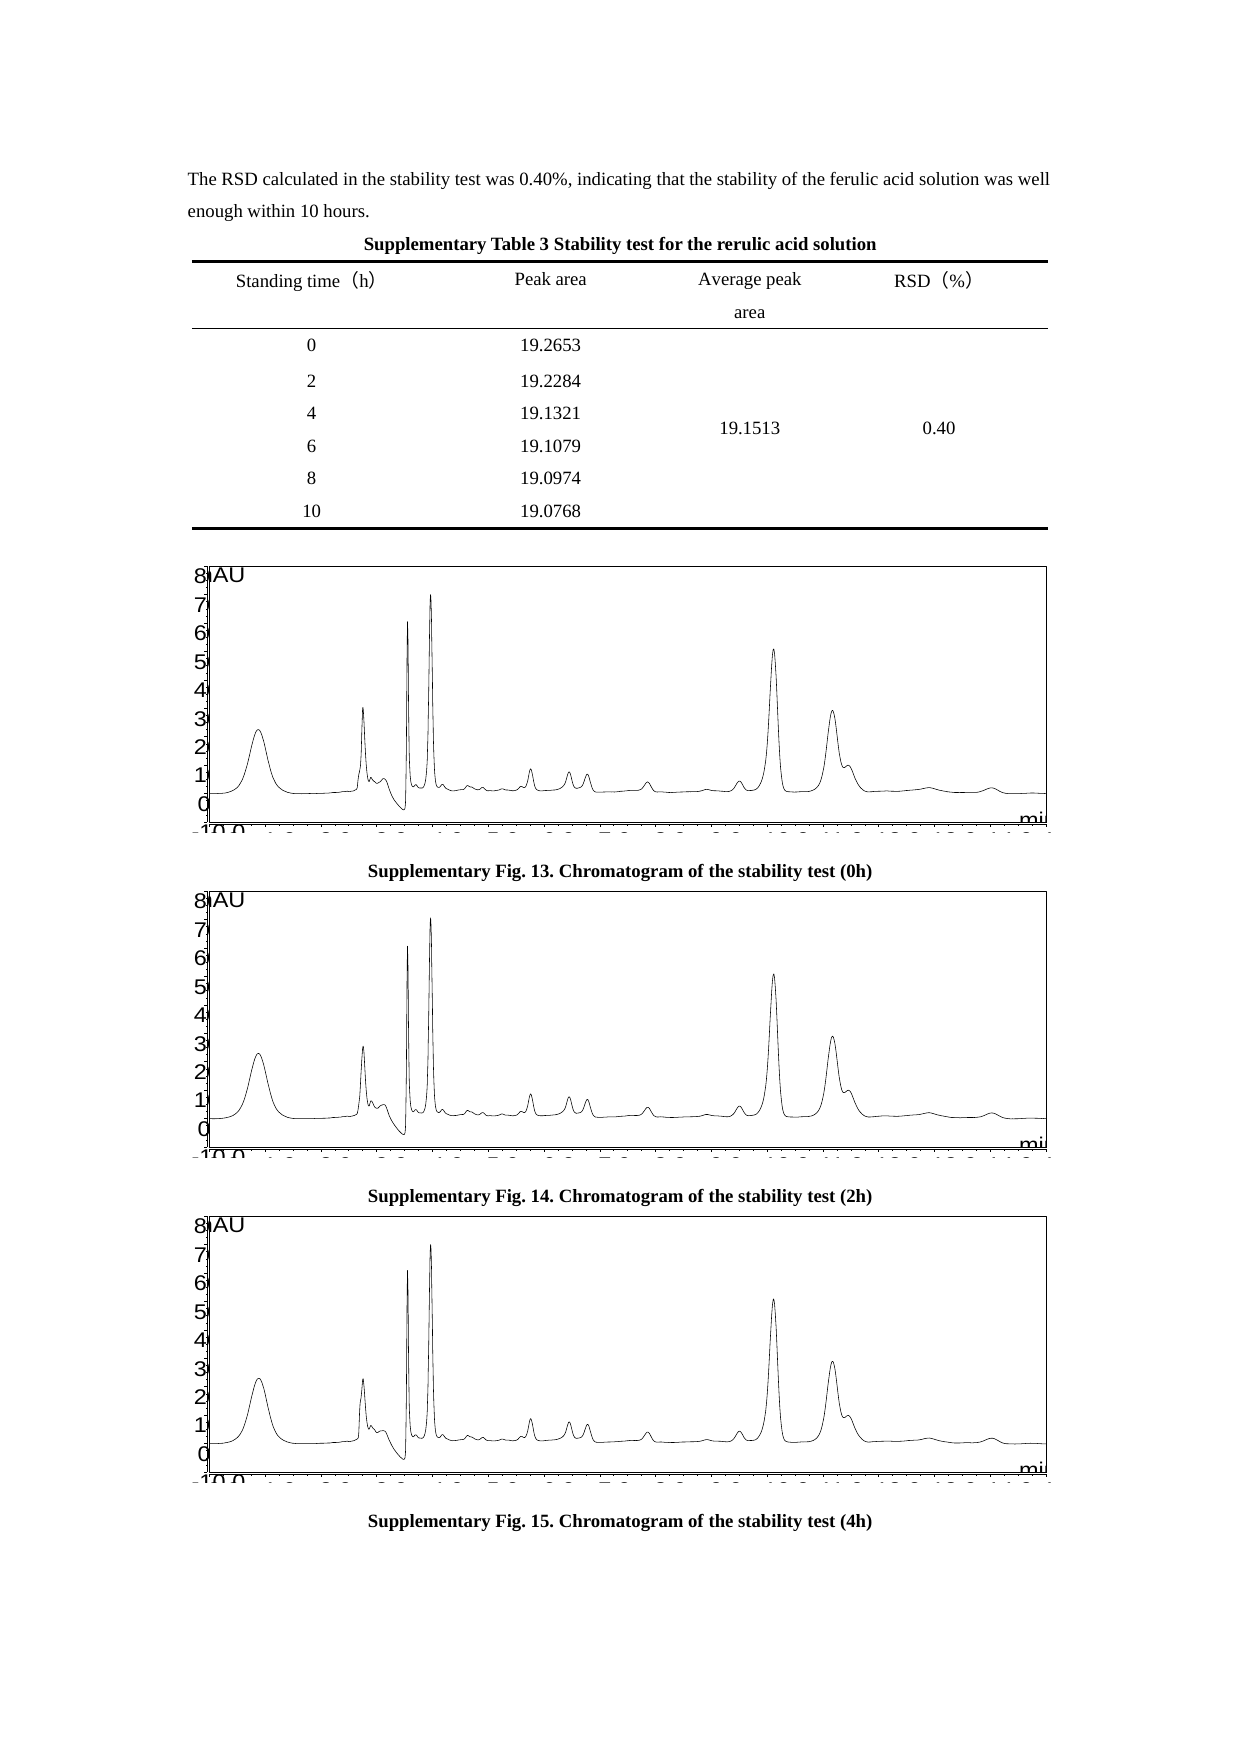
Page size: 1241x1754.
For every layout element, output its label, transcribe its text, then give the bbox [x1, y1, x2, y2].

table_cell 19.2284 [431, 361, 670, 397]
table_cell 0 [192, 329, 431, 361]
table_cell 19.1321 [431, 397, 670, 429]
table_header Peak area [431, 263, 670, 328]
table_cell 19.1513 [670, 329, 829, 527]
table_header Standing time（h） [192, 263, 431, 328]
table_cell 8 [192, 462, 431, 494]
table_cell 2 [192, 361, 431, 397]
table_cell 4 [192, 397, 431, 429]
table_cell 0.40 [829, 329, 1048, 527]
text Supplementary Fig. 15. Chromatogram of the stability test (4h) [187, 1505, 1053, 1537]
table_cell 10 [192, 494, 431, 527]
table_cell 19.0768 [431, 494, 670, 527]
table_header RSD（%） [829, 263, 1048, 328]
table_cell 19.2653 [431, 329, 670, 361]
text Supplementary Fig. 13. Chromatogram of the stability test (0h) [187, 855, 1053, 887]
table_cell 19.1079 [431, 429, 670, 462]
table_header Average peak area [670, 263, 829, 328]
text Supplementary Fig. 14. Chromatogram of the stability test (2h) [187, 1180, 1053, 1212]
text Supplementary Table 3 Stability test for the rerulic acid solution [187, 227, 1053, 259]
table_cell 19.0974 [431, 462, 670, 494]
table_cell 6 [192, 429, 431, 462]
text The RSD calculated in the stability test was 0.40%, indicating that the stability of the ferulic acid solution was well enough within 10 hours. [187, 162, 1053, 227]
